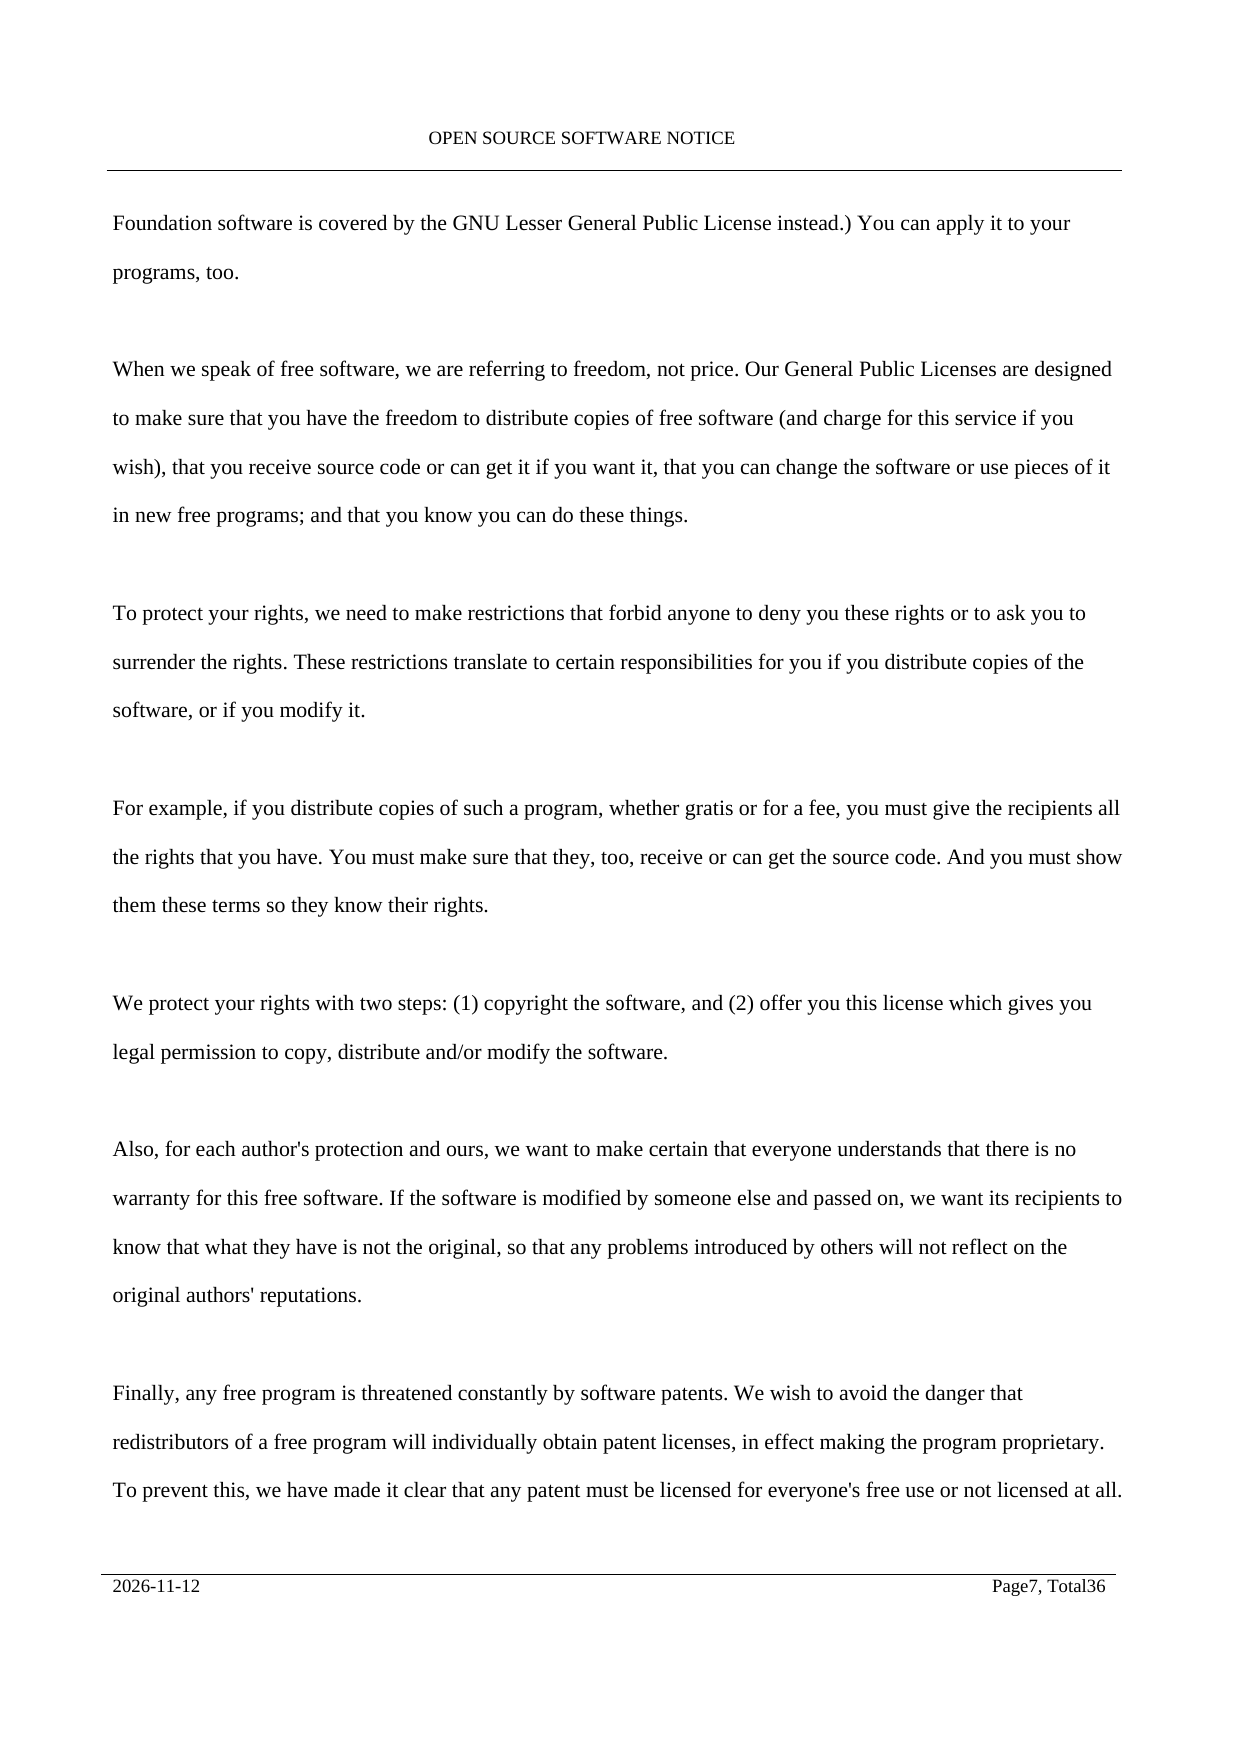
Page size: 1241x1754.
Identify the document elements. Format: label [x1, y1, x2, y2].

text [112, 206, 1128, 1506]
